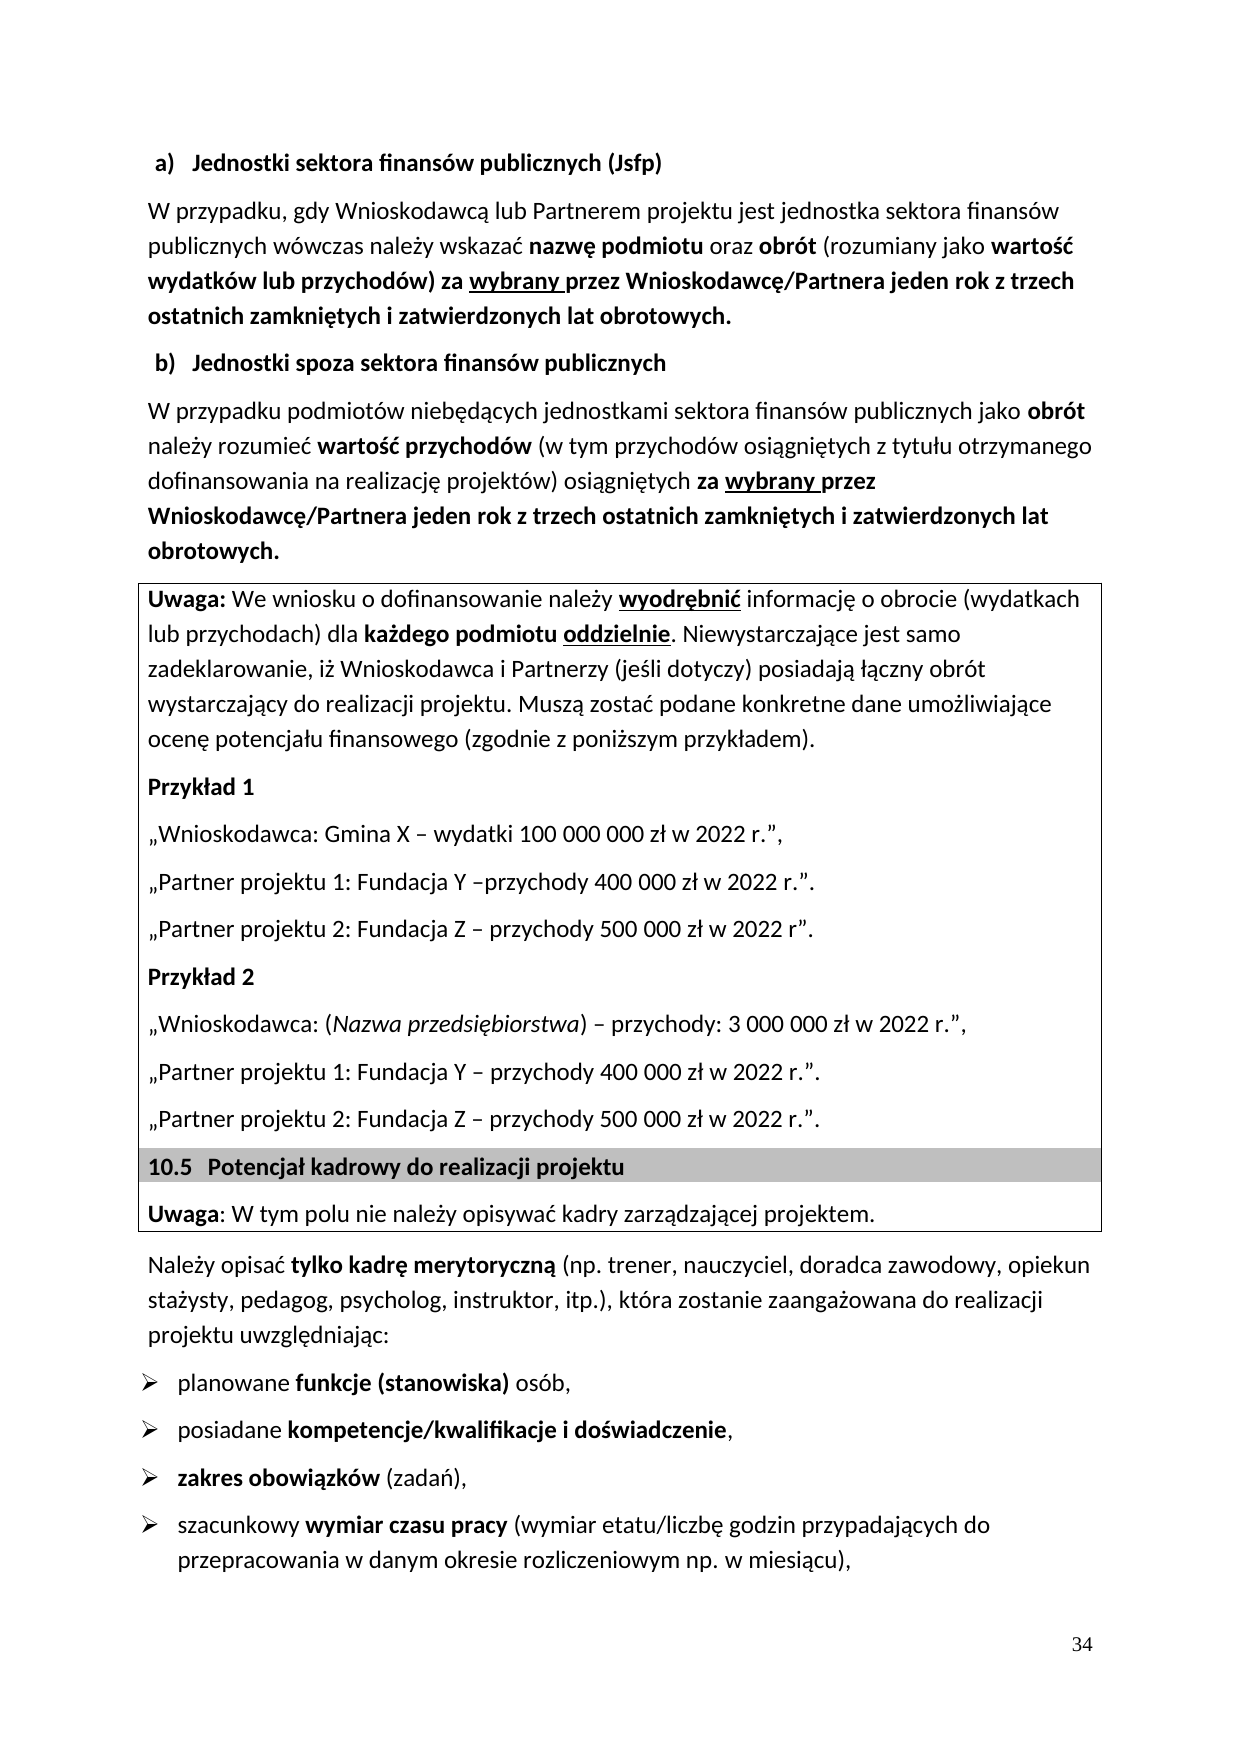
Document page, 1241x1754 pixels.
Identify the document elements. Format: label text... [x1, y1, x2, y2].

list Jednostki spoza sektora finansów publicznych [154, 348, 1090, 378]
text „Partner projektu 1: Fundacja Y –przychody 400 000 zł w 2022 r.”. [139, 863, 1101, 897]
text Przykład 2 [139, 958, 1101, 992]
text Przykład 1 [139, 768, 1101, 802]
text Uwaga: We wniosku o dofinansowanie należy wyodrębnić informację o obrocie (wydatkach lub przychodach) dla każdego podmiotu oddzielnie. Niewystarczające jest samo zadeklarowanie, iż Wnioskodawca i Partnerzy (jeśli dotyczy) posiadają łączny obrót wystarczający do realizacji projektu. Muszą zostać podane konkretne dane umożliwiające ocenę potencjału finansowego (zgodnie z poniższym przykładem). [139, 584, 1101, 754]
text Uwaga: W tym polu nie należy opisywać kadry zarządzającej projektem. [139, 1196, 1101, 1231]
text „Partner projektu 2: Fundacja Z – przychody 500 000 zł w 2022 r.”. [139, 1101, 1101, 1134]
text „Partner projektu 2: Fundacja Z – przychody 500 000 zł w 2022 r”. [139, 911, 1101, 944]
list planowane funkcje (stanowiska) osób, [140, 1367, 1093, 1397]
text W przypadku, gdy Wnioskodawcą lub Partnerem projektu jest jednostka sektora finansów publicznych wówczas należy wskazać nazwę podmiotu oraz obrót (rozumiany jako wartość wydatków lub przychodów) za wybrany przez Wnioskodawcę/Partnera jeden rok z trzech ostatnich zamkniętych i zatwierdzonych lat obrotowych. [148, 195, 1093, 331]
list szacunkowy wymiar czasu pracy (wymiar etatu/liczbę godzin przypadających do przepracowania w danym okresie rozliczeniowym np. w miesiącu), [140, 1509, 1093, 1575]
text Należy opisać tylko kadrę merytoryczną (np. trener, nauczyciel, doradca zawodowy, opiekun stażysty, pedagog, psycholog, instruktor, itp.), która zostanie zaangażowana do realizacji projektu uwzględniając: [148, 1249, 1093, 1350]
text „Wnioskodawca: Gmina X – wydatki 100 000 000 zł w 2022 r.”, [139, 816, 1101, 849]
subtitle Potencjał kadrowy do realizacji projektu [139, 1148, 1101, 1182]
text W przypadku podmiotów niebędących jednostkami sektora finansów publicznych jako obrót należy rozumieć wartość przychodów (w tym przychodów osiągniętych z tytułu otrzymanego dofinansowania na realizację projektów) osiągniętych za wybrany przez Wnioskodawcę/Partnera jeden rok z trzech ostatnich zamkniętych i zatwierdzonych lat obrotowych. [148, 395, 1093, 566]
list zakres obowiązków (zadań), [140, 1462, 1093, 1492]
list posiadane kompetencje/kwalifikacje i doświadczenie, [140, 1414, 1093, 1445]
text „Wnioskodawca: (Nazwa przedsiębiorstwa) – przychody: 3 000 000 zł w 2022 r.”, [139, 1006, 1101, 1039]
list Jednostki sektora finansów publicznych (Jsfp) [154, 148, 1090, 178]
text „Partner projektu 1: Fundacja Y – przychody 400 000 zł w 2022 r.”. [139, 1053, 1101, 1087]
